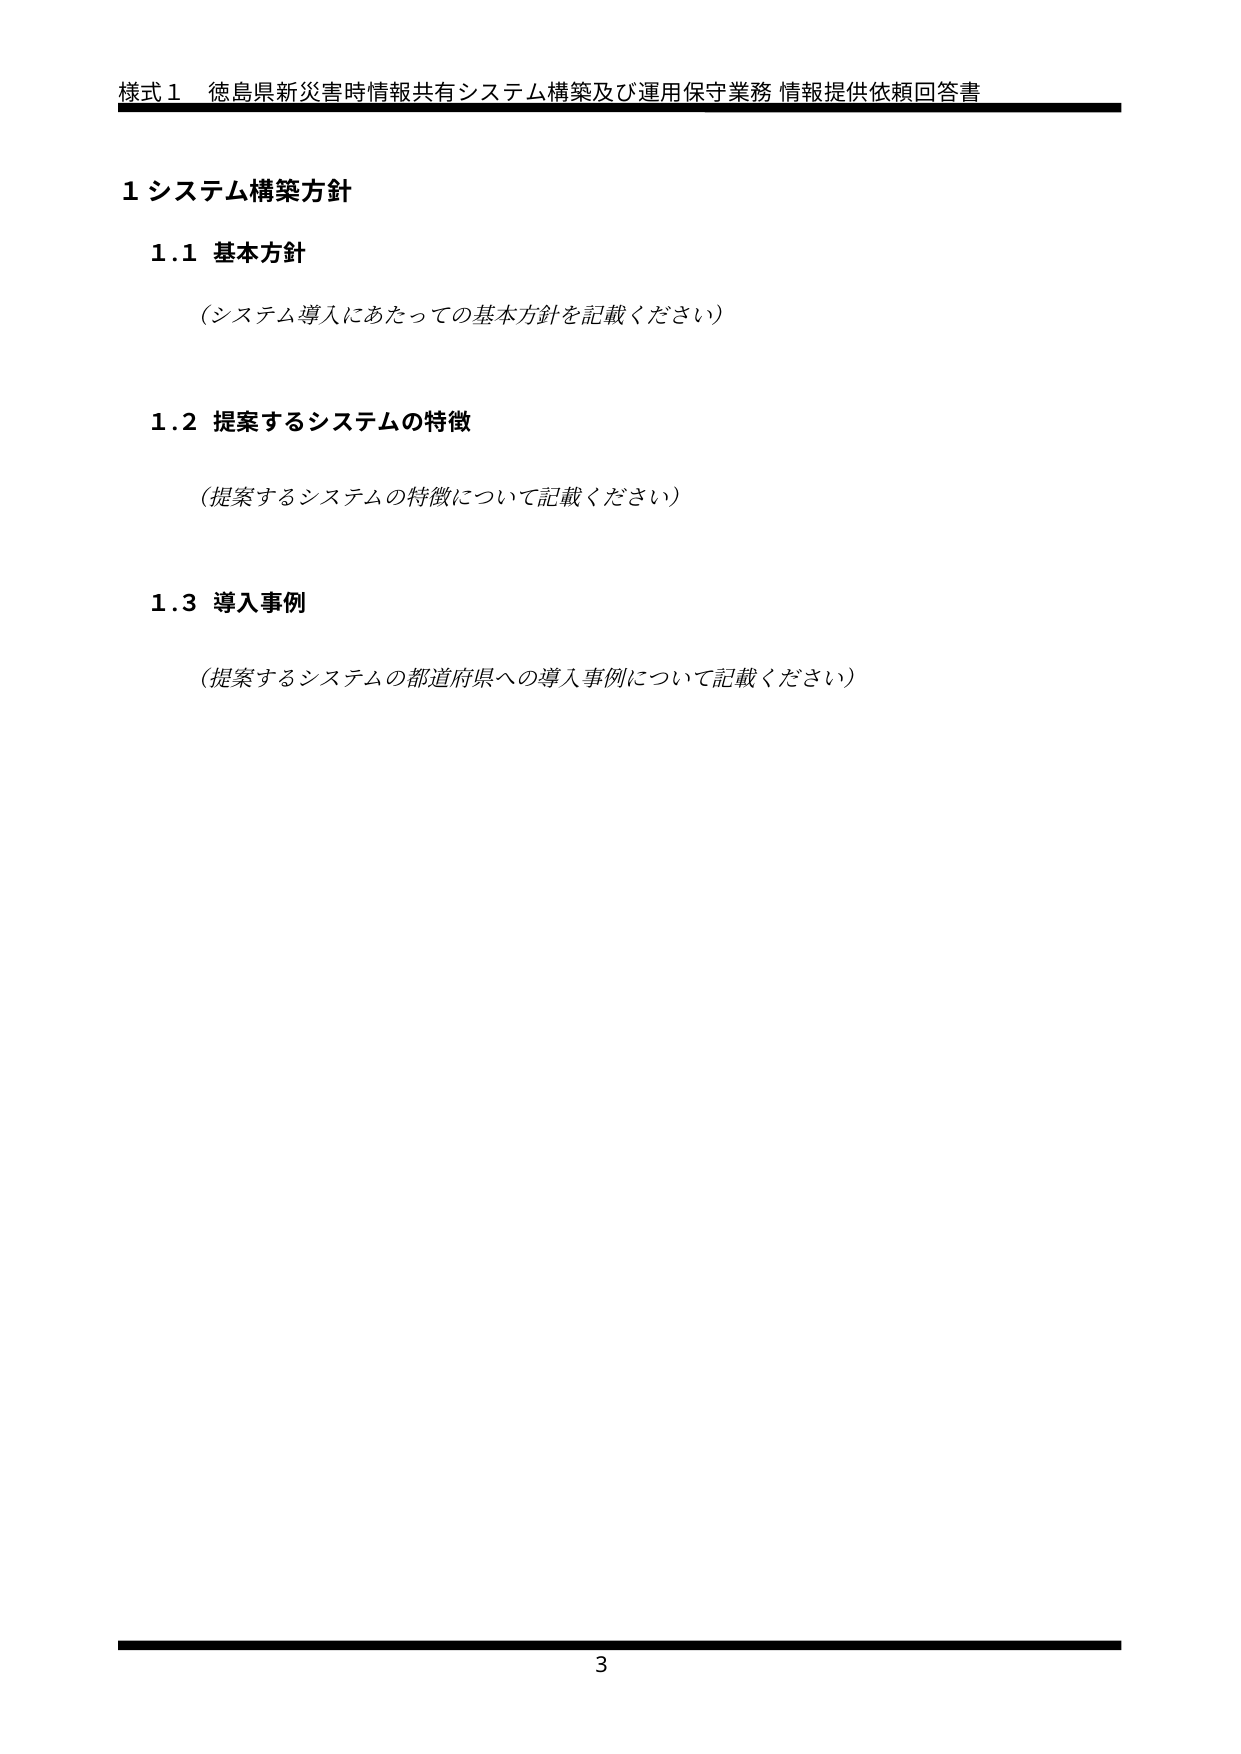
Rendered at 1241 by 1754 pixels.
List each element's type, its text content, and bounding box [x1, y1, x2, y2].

text （提案するシステムの都道府県への導入事例について記載ください） [165, 646, 1122, 708]
text （システム導入にあたっての基本方針を記載ください） [165, 283, 1122, 346]
subtitle 提案するシステムの特徴 [148, 389, 1122, 452]
subtitle 導入事例 [148, 571, 1122, 633]
text （提案するシステムの特徴について記載ください） [165, 464, 1122, 527]
subtitle システム構築方針 [118, 158, 1122, 221]
subtitle 基本方針 [148, 221, 1122, 283]
